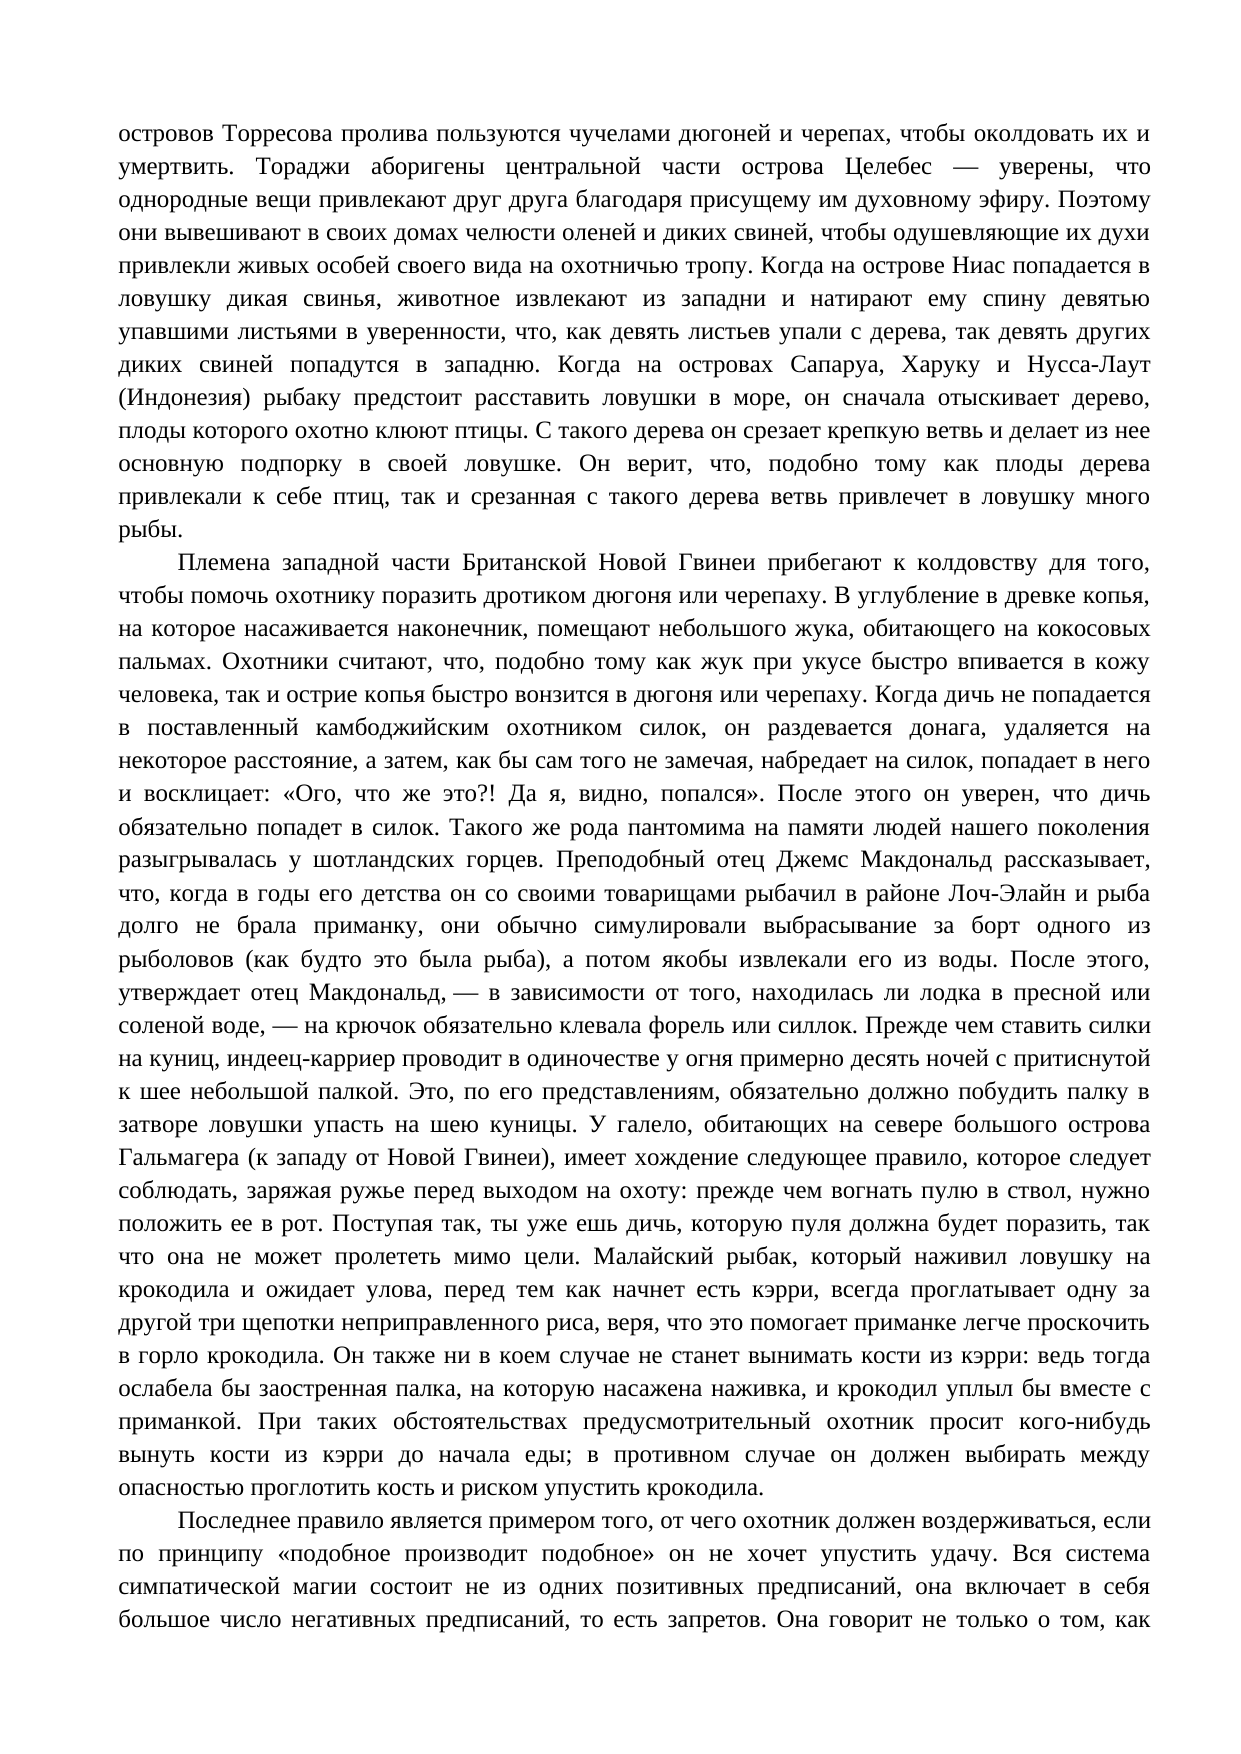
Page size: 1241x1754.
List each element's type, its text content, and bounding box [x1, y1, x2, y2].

text Племена западной части Британской Новой Гвинеи прибегают к колдовству для того, чтобы помочь охотнику поразить дротиком дюгоня или черепаху. В углубление в древке копья, на которое насаживается наконечник, помещают небольшого жука, обитающего на кокосовых пальмах. Охотники считают, что, подобно тому как жук при укусе быстро впивается в кожу человека, так и острие копья быстро вонзится в дюгоня или черепаху. Когда дичь не попадается в поставленный камбоджийским охотником силок, он раздевается донага, удаляется на некоторое расстояние, а затем, как бы сам того не замечая, набредает на силок, попадает в него и восклицает: «Ого, что же это?! Да я, видно, попался». После этого он уверен, что дичь обязательно попадет в силок. Такого же рода пантомима на памяти людей нашего поколения разыгрывалась у шотландских горцев. Преподобный отец Джемс Макдональд рассказывает, что, когда в годы его детства он со своими товарищами рыбачил в районе Лоч-Элайн и рыба долго не брала приманку, они обычно симулировали выбрасывание за борт одного из рыболовов (как будто это была рыба), а потом якобы извлекали его из воды. После этого, утверждает отец Макдональд, — в зависимости от того, находилась ли лодка в пресной или соленой воде, — на крючок обязательно клевала форель или силлок. Прежде чем ставить силки на куниц, индеец-карриер проводит в одиночестве у огня примерно десять ночей с притиснутой к шее небольшой палкой. Это, по его представлениям, обязательно должно побудить палку в затворе ловушки упасть на шею куницы. У галело, обитающих на севере большого острова Гальмагера (к западу от Новой Гвинеи), имеет хождение следующее правило, которое следует соблюдать, заряжая ружье перед выходом на охоту: прежде чем вогнать пулю в ствол, нужно положить ее в рот. Поступая так, ты уже ешь дичь, которую пуля должна будет поразить, так что она не может пролететь мимо цели. Малайский рыбак, который наживил ловушку на крокодила и ожидает улова, перед тем как начнет есть кэрри, всегда проглатывает одну за другой три щепотки неприправленного риса, веря, что это помогает приманке легче проскочить в горло крокодила. Он также ни в коем случае не станет вынимать кости из кэрри: ведь тогда ослабела бы заостренная палка, на которую насажена наживка, и крокодил уплыл бы вместе с приманкой. При таких обстоятельствах предусмотрительный охотник просит кого-нибудь вынуть кости из кэрри до начала еды; в противном случае он должен выбирать между опасностью проглотить кость и риском упустить крокодила. [118, 547, 1152, 1501]
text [118, 1505, 1152, 1633]
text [118, 118, 1152, 543]
